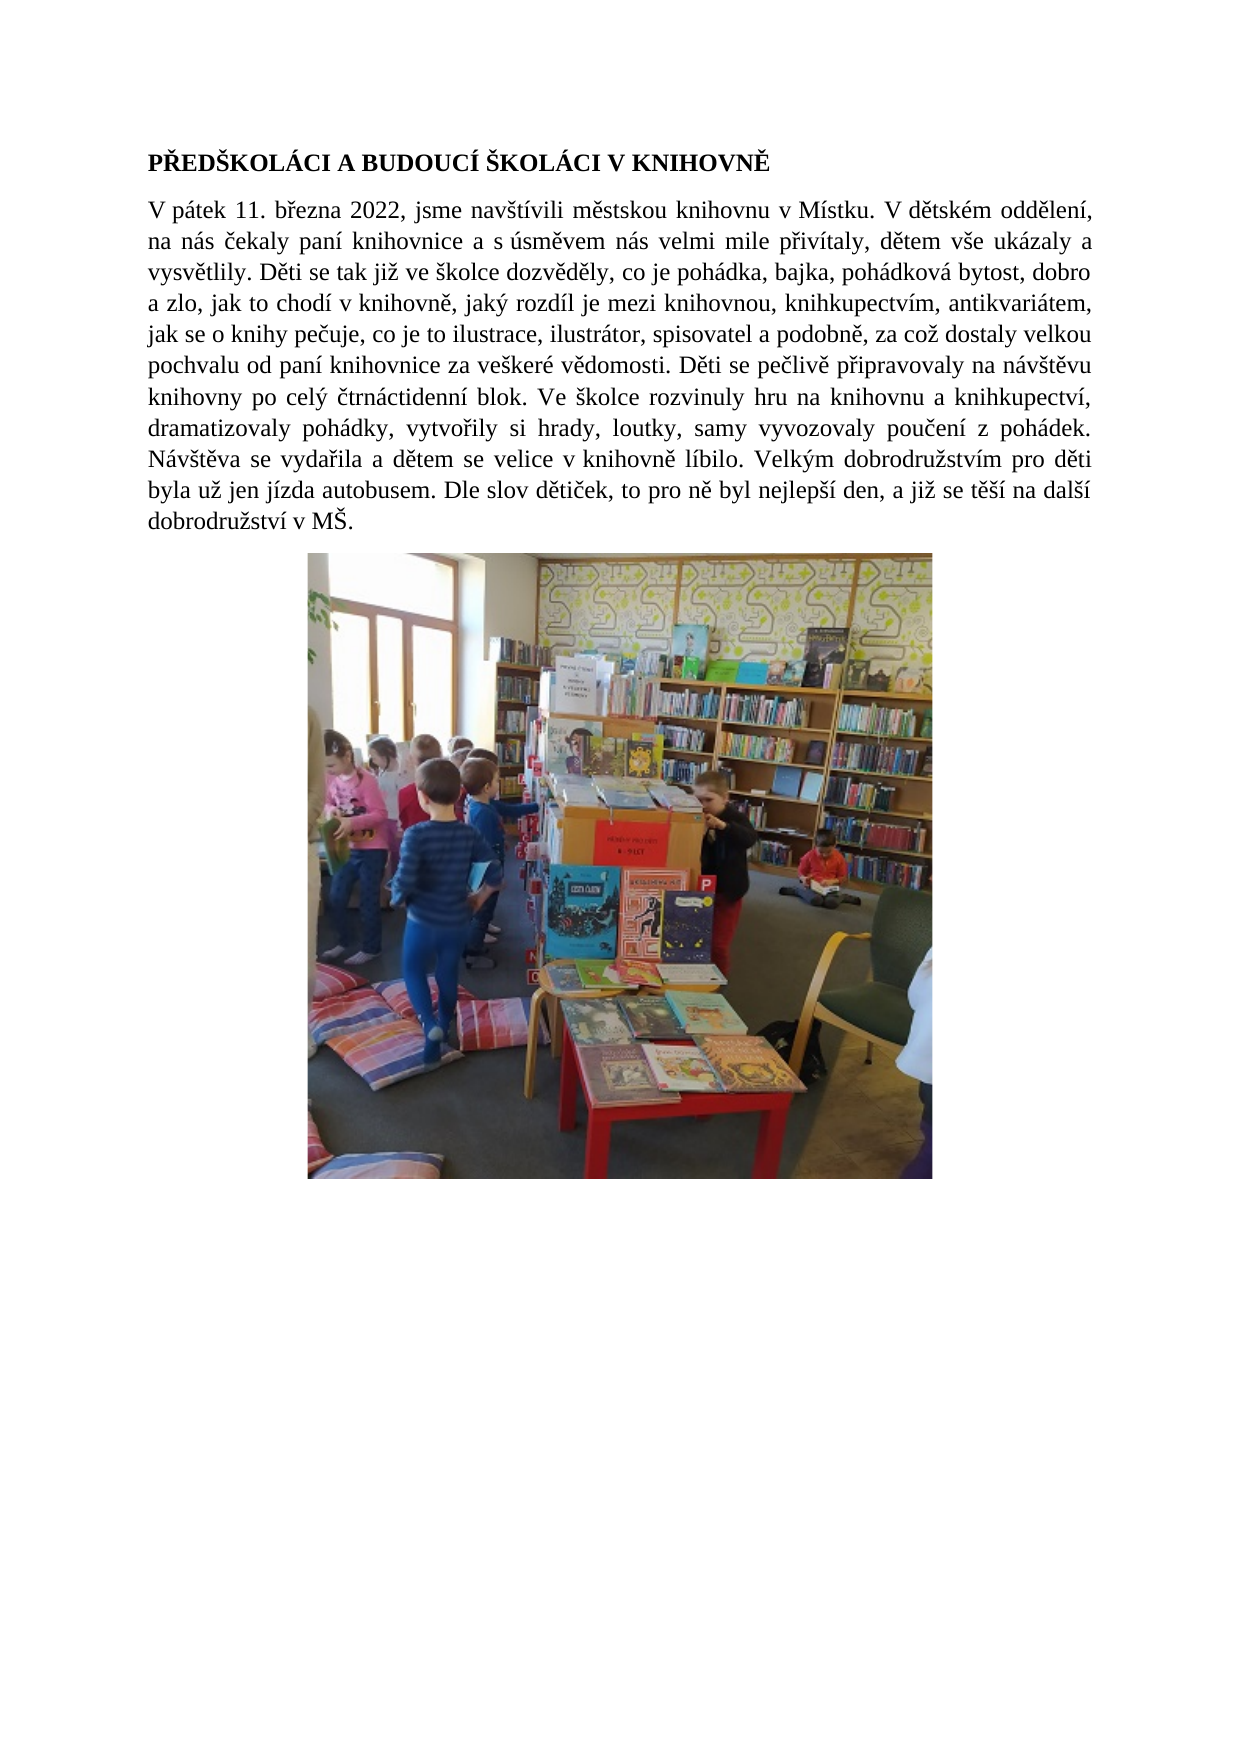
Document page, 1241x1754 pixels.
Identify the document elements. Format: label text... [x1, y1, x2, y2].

text V pátek 11. března 2022, jsme navštívili městskou knihovnu v Místku. V dětském oddělení, na nás čekaly paní knihovnice a s úsměvem nás velmi mile přivítaly, dětem vše ukázaly a vysvětlily. Děti se tak již ve školce dozvěděly, co je pohádka, bajka, pohádková bytost, dobro a zlo, jak to chodí v knihovně, jaký rozdíl je mezi knihovnou, knihkupectvím, antikvariátem, jak se o knihy pečuje, co je to ilustrace, ilustrátor, spisovatel a podobně, za což dostaly velkou pochvalu od paní knihovnice za veškeré vědomosti. Děti se pečlivě připravovaly na návštěvu knihovny po celý čtrnáctidenní blok. Ve školce rozvinuly hru na knihovnu a knihkupectví, dramatizovaly pohádky, vytvořily si hrady, loutky, samy vyvozovaly poučení z pohádek. Návštěva se vydařila a dětem se velice v knihovně líbilo. Velkým dobrodružstvím pro děti byla už jen jízda autobusem. Dle slov dětiček, to pro ně byl nejlepší den, a již se těší na další dobrodružství v MŠ. [148, 195, 1093, 534]
picture [307, 553, 933, 1179]
text PŘEDŠKOLÁCI A BUDOUCÍ ŠKOLÁCI V KNIHOVNĚ [148, 148, 1093, 176]
